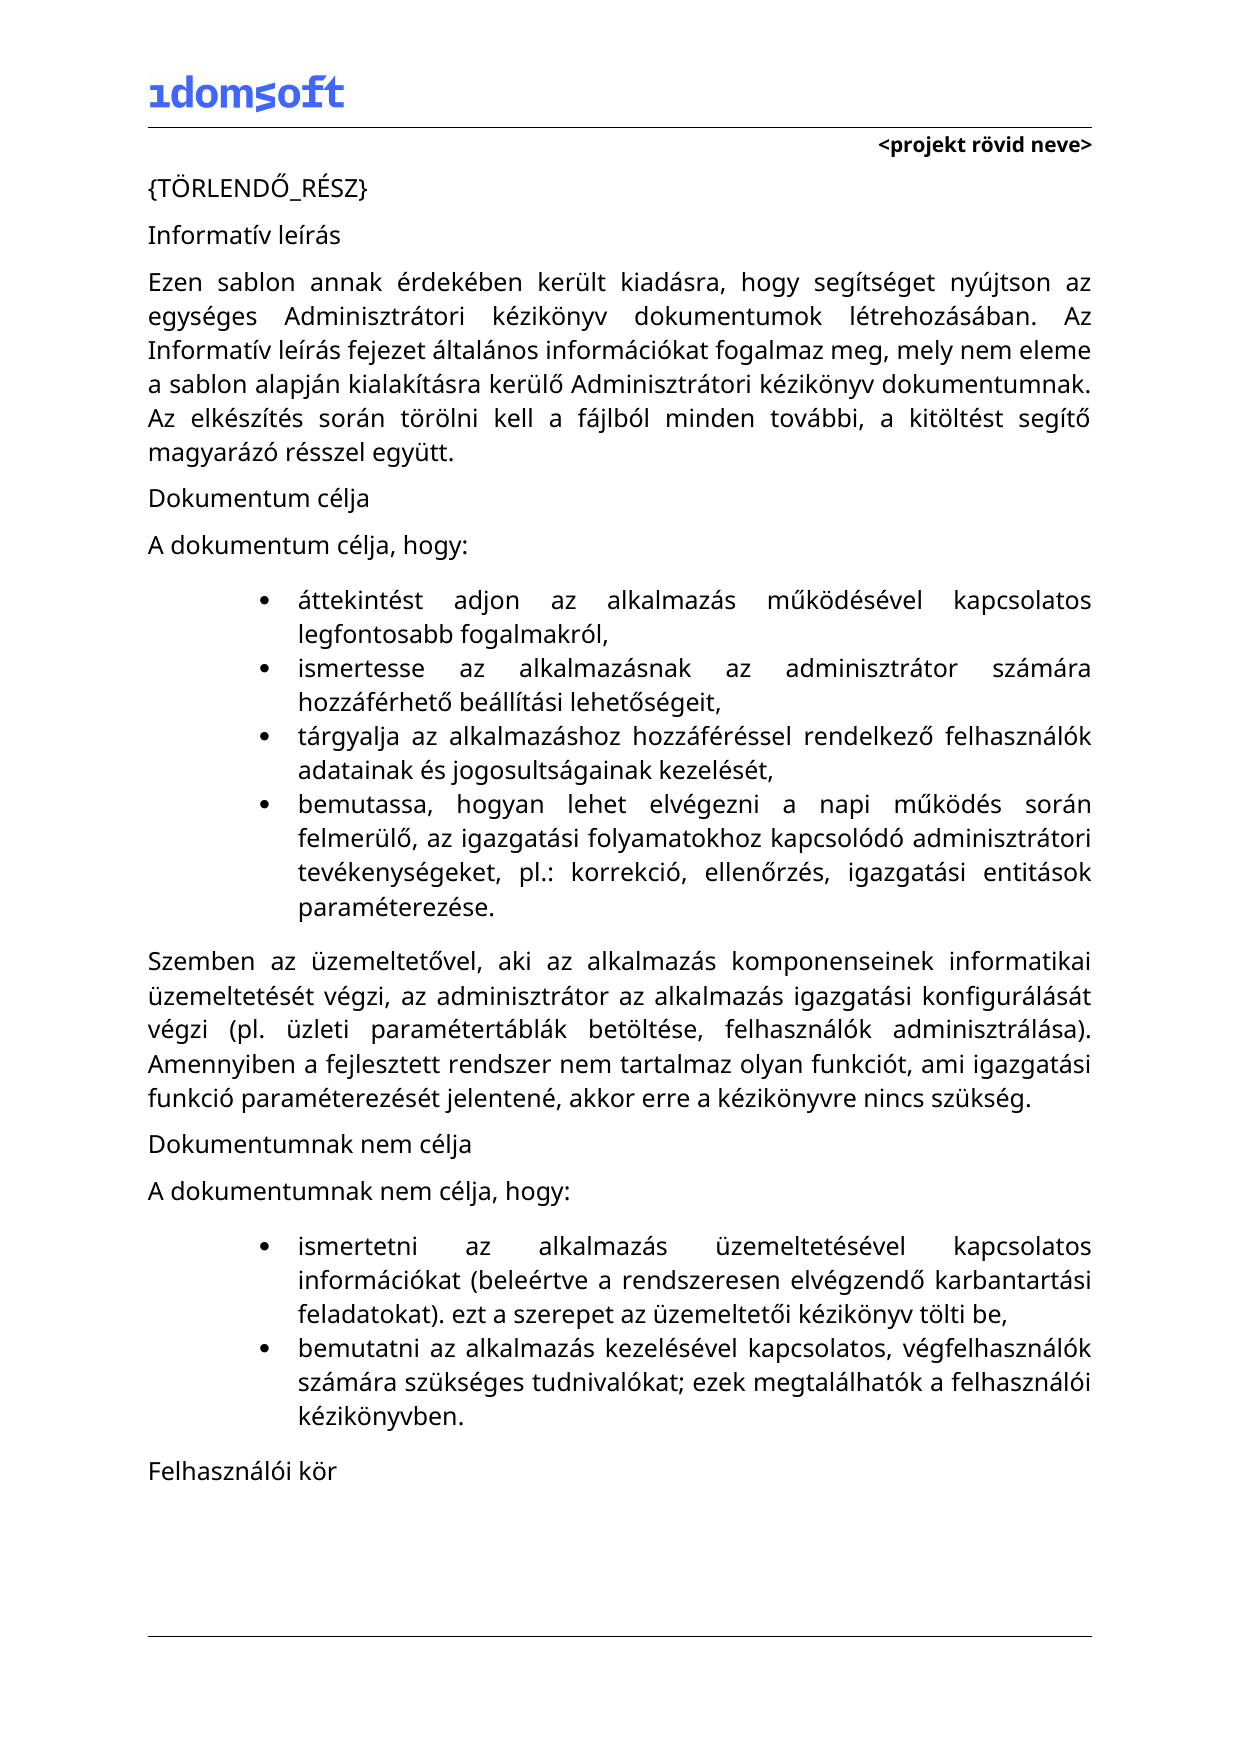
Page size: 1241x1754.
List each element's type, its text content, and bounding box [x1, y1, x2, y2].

text Szemben az üzemeltetővel, aki az alkalmazás komponenseinek informatikai üzemeltetését végzi, az adminisztrátor az alkalmazás igazgatási konfigurálását végzi (pl. üzleti paramétertáblák betöltése, felhasználók adminisztrálása). Amennyiben a fejlesztett rendszer nem tartalmaz olyan funkciót, ami igazgatási funkció paraméterezését jelentené, akkor erre a kézikönyvre nincs szükség. [148, 944, 1092, 1114]
list bemutatni az alkalmazás kezelésével kapcsolatos, végfelhasználók számára szükséges tudnivalókat; ezek megtalálhatók a felhasználói kézikönyvben. [260, 1331, 1092, 1433]
list áttekintést adjon az alkalmazás működésével kapcsolatos legfontosabb fogalmakról, [260, 583, 1092, 651]
list tárgyalja az alkalmazáshoz hozzáféréssel rendelkező felhasználók adatainak és jogosultságainak kezelését, [260, 719, 1092, 787]
text Ezen sablon annak érdekében került kiadásra, hogy segítséget nyújtson az egységes Adminisztrátori kézikönyv dokumentumok létrehozásában. Az Informatív leírás fejezet általános információkat fogalmaz meg, mely nem eleme a sablon alapján kialakításra kerülő Adminisztrátori kézikönyv dokumentumnak. Az elkészítés során törölni kell a fájlból minden további, a kitöltést segítő magyarázó résszel együtt. [148, 264, 1092, 469]
picture [147, 73, 347, 115]
text Felhasználói kör [148, 1453, 1092, 1488]
list bemutassa, hogyan lehet elvégezni a napi működés során felmerülő, az igazgatási folyamatokhoz kapcsolódó adminisztrátori tevékenységeket, pl.: korrekció, ellenőrzés, igazgatási entitások paraméterezése. [260, 787, 1092, 923]
text Informatív leírás [148, 218, 1092, 252]
list ismertetni az alkalmazás üzemeltetésével kapcsolatos információkat (beleértve a rendszeresen elvégzendő karbantartási feladatokat). ezt a szerepet az üzemeltetői kézikönyv tölti be, [260, 1228, 1092, 1331]
text {TÖRLENDŐ_RÉSZ} [148, 171, 1092, 205]
text Dokumentumnak nem célja [148, 1127, 1092, 1161]
text A dokumentum célja, hogy: [148, 528, 1092, 562]
text A dokumentumnak nem célja, hogy: [148, 1173, 1092, 1207]
text Dokumentum célja [148, 481, 1092, 515]
list ismertesse az alkalmazásnak az adminisztrátor számára hozzáférhető beállítási lehetőségeit, [260, 651, 1092, 719]
